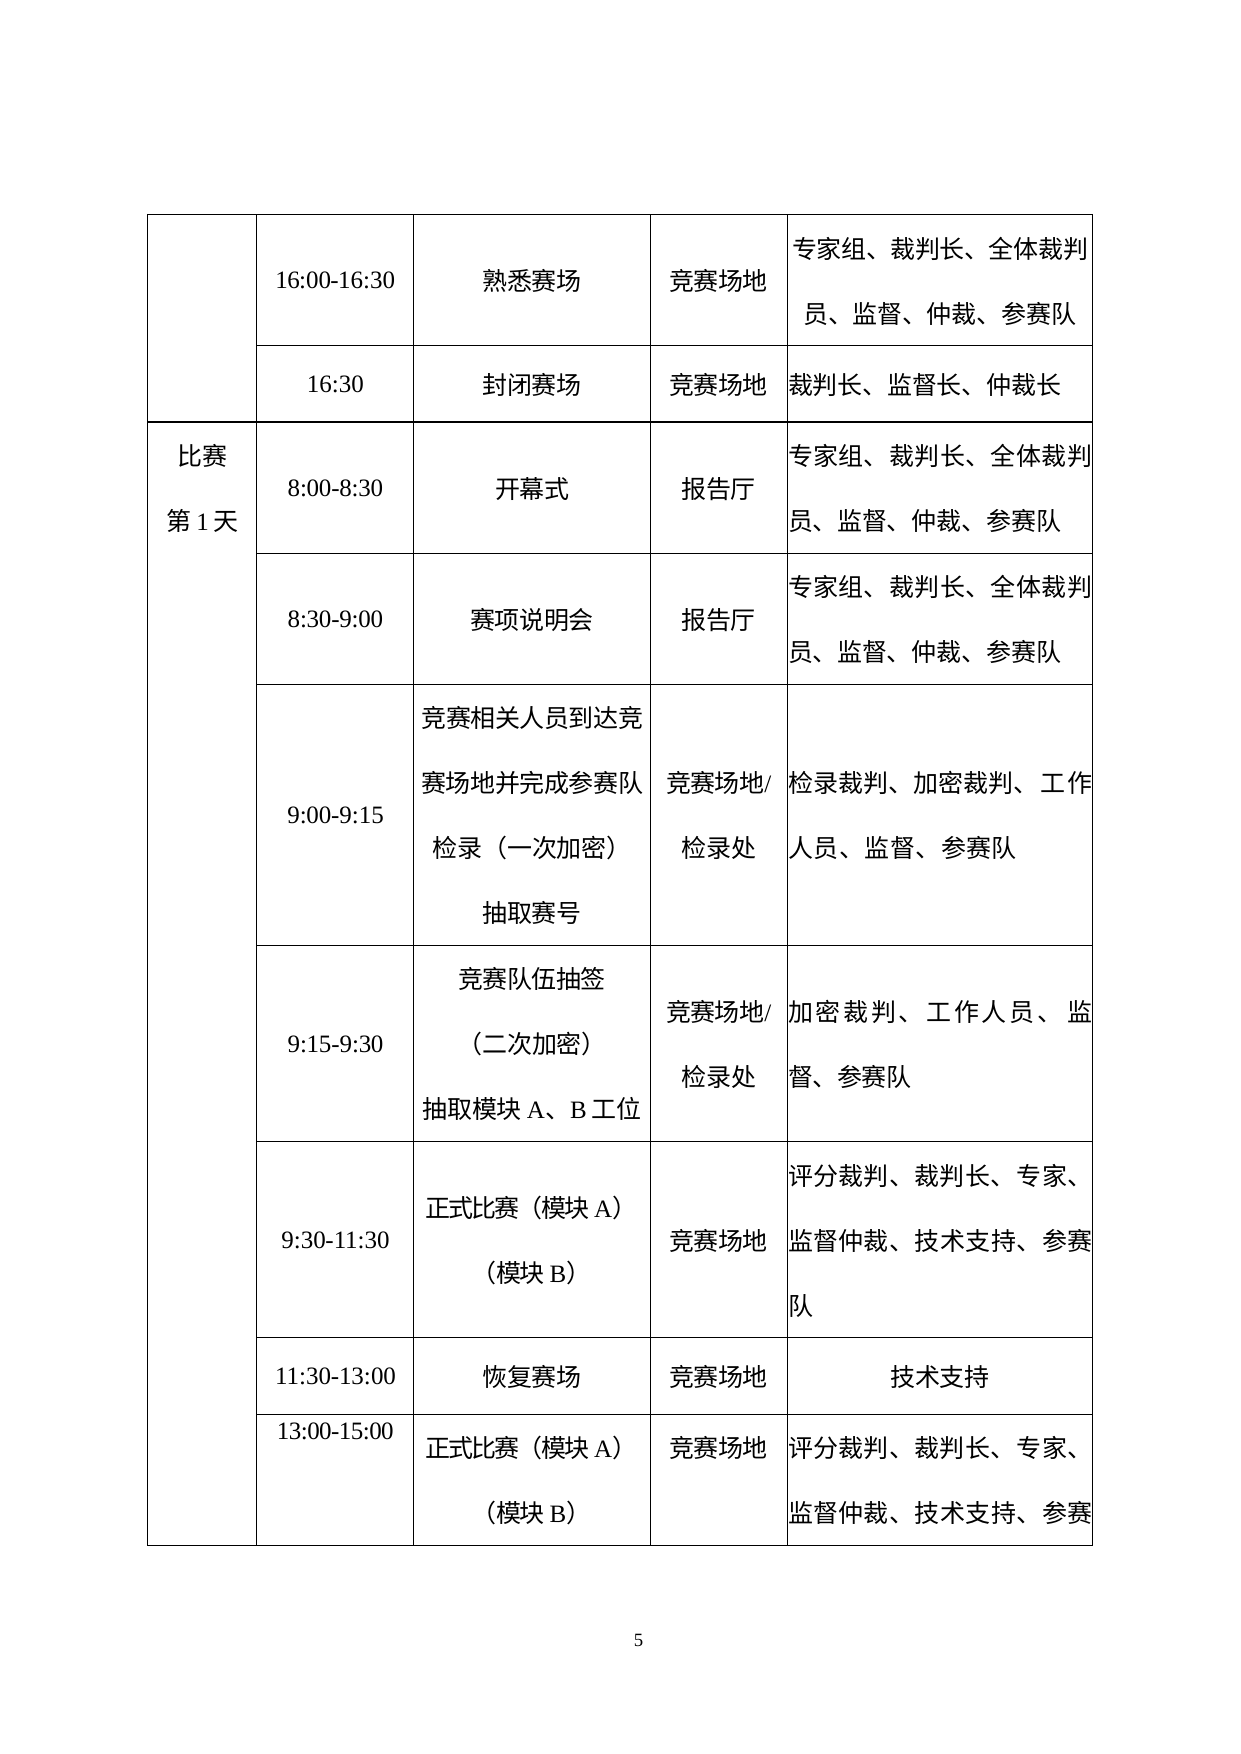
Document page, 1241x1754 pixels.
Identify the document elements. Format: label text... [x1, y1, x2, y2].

table_cell 裁判长、监督长、仲裁长 [788, 346, 1092, 421]
table_cell 9:00-9:15 [257, 685, 413, 944]
table_cell 竞赛场地 [651, 1415, 787, 1544]
table_cell 专家组、裁判长、全体裁判员、监督、仲裁、参赛队 [788, 423, 1092, 552]
table_cell 恢复赛场 [414, 1338, 650, 1413]
table_cell 竞赛队伍抽签 （二次加密） 抽取模块A、B工位 [414, 946, 650, 1141]
table_cell 正式比赛（模块A） （模块B） [414, 1142, 650, 1337]
table_cell 专家组、裁判长、全体裁判员、监督、仲裁、参赛队 [788, 215, 1092, 345]
table_cell 报告厅 [651, 554, 787, 683]
table_cell 加密裁判、工作人员、监督、参赛队 [788, 946, 1092, 1141]
table_cell 封闭赛场 [414, 346, 650, 421]
table_cell 竞赛场地 [651, 215, 787, 345]
table_cell 8:30-9:00 [257, 554, 413, 683]
table_cell 报告厅 [651, 423, 787, 552]
table_cell 竞赛场地/ 检录处 [651, 946, 787, 1141]
table_cell 9:30-11:30 [257, 1142, 413, 1337]
table_cell 竞赛场地 [651, 1142, 787, 1337]
table_cell 13:00-15:00 [257, 1415, 413, 1544]
table_cell 11:30-13:00 [257, 1338, 413, 1413]
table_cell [788, 1415, 1092, 1544]
table_cell 技术支持 [788, 1338, 1092, 1413]
table_cell 9:15-9:30 [257, 946, 413, 1141]
table_cell 评分裁判、裁判长、专家、监督仲裁、技术支持、参赛队 [788, 1142, 1092, 1337]
table_cell 16:30 [257, 346, 413, 421]
table_cell 赛项说明会 [414, 554, 650, 683]
table_cell 竞赛场地 [651, 1338, 787, 1413]
table_cell 8:00-8:30 [257, 423, 413, 552]
table_cell 比赛 第1天 [148, 423, 256, 1544]
table_cell 竞赛场地/ 检录处 [651, 685, 787, 944]
table_cell 竞赛相关人员到达竞赛场地并完成参赛队检录（一次加密） 抽取赛号 [414, 685, 650, 944]
table_cell 竞赛场地 [651, 346, 787, 421]
table_cell 检录裁判、加密裁判、工作人员、监督、参赛队 [788, 685, 1092, 944]
table_cell 16:00-16:30 [257, 215, 413, 345]
table_cell 熟悉赛场 [414, 215, 650, 345]
table_cell 正式比赛（模块A） （模块B） [414, 1415, 650, 1544]
table_cell 开幕式 [414, 423, 650, 552]
table_cell 专家组、裁判长、全体裁判员、监督、仲裁、参赛队 [788, 554, 1092, 683]
